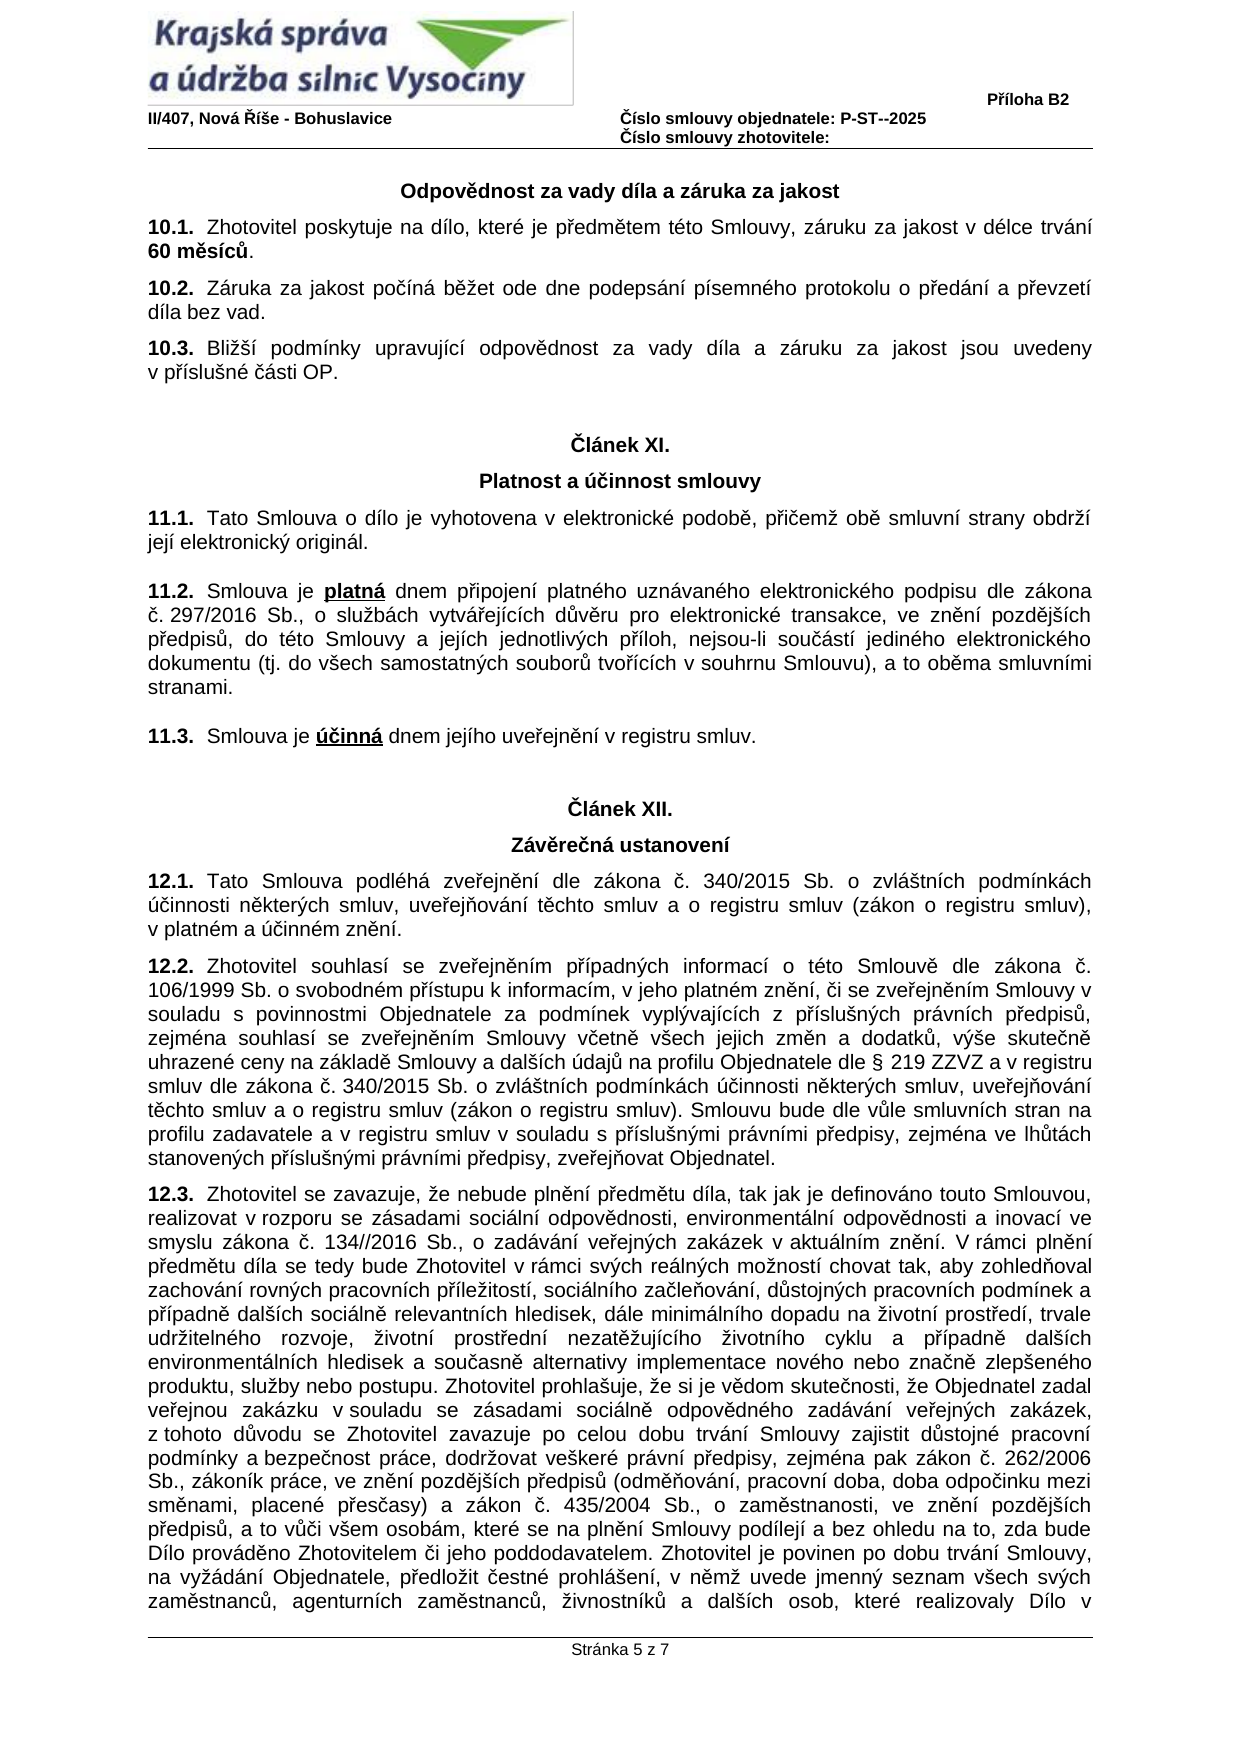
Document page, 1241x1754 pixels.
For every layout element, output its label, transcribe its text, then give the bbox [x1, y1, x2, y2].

list Smlouva je platná dnem připojení platného uznávaného elektronického podpisu dle zákona č. 297/2016 Sb., o službách vytvářejících důvěru pro elektronické transakce, ve znění pozdějších předpisů, do této Smlouvy a jejích jednotlivých příloh, nejsou-li součástí jediného elektronického dokumentu (tj. do všech samostatných souborů tvořících v souhrnu Smlouvu), a to oběma smluvními stranami. [148, 579, 1093, 698]
list Smlouva je účinná dnem jejího uveřejnění v registru smluv. [148, 723, 1093, 747]
picture [147, 11, 574, 107]
subtitle Závěrečná ustanovení [148, 833, 1093, 857]
list Zhotovitel souhlasí se zveřejněním případných informací o této Smlouvě dle zákona č. 106/1999 Sb. o svobodném přístupu k informacím, v jeho platném znění, či se zveřejněním Smlouvy v souladu s povinnostmi Objednatele za podmínek vyplývajících z příslušných právních předpisů, zejména souhlasí se zveřejněním Smlouvy včetně všech jejich změn a dodatků, výše skutečně uhrazené ceny na základě Smlouvy a dalších údajů na profilu Objednatele dle § 219 ZZVZ a v registru smluv dle zákona č. 340/2015 Sb. o zvláštních podmínkách účinnosti některých smluv, uveřejňování těchto smluv a o registru smluv (zákon o registru smluv). Smlouvu bude dle vůle smluvních stran na profilu zadavatele a v registru smluv v souladu s příslušnými právními předpisy, zejména ve lhůtách stanovených příslušnými právními předpisy, zveřejňovat Objednatel. [148, 954, 1093, 1169]
list Zhotovitel poskytuje na dílo, které je předmětem této Smlouvy, záruku za jakost v délce trvání 60 měsíců. [148, 215, 1093, 263]
list Tato Smlouva podléhá zveřejnění dle zákona č. 340/2015 Sb. o zvláštních podmínkách účinnosti některých smluv, uveřejňování těchto smluv a o registru smluv (zákon o registru smluv), v platném a účinném znění. [148, 869, 1093, 941]
list Bližší podmínky upravující odpovědnost za vady díla a záruku za jakost jsou uvedeny v příslušné části OP. [148, 336, 1093, 384]
list Tato Smlouva o dílo je vyhotovena v elektronické podobě, přičemž obě smluvní strany obdrží její elektronický originál. [148, 506, 1093, 554]
text Článek XII. [148, 796, 1093, 820]
text Článek XI. [148, 433, 1093, 457]
list Záruka za jakost počíná běžet ode dne podepsání písemného protokolu o předání a převzetí díla bez vad. [148, 276, 1093, 323]
subtitle Odpovědnost za vady díla a záruka za jakost [148, 179, 1093, 203]
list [148, 1182, 1093, 1613]
subtitle Platnost a účinnost smlouvy [148, 469, 1093, 493]
